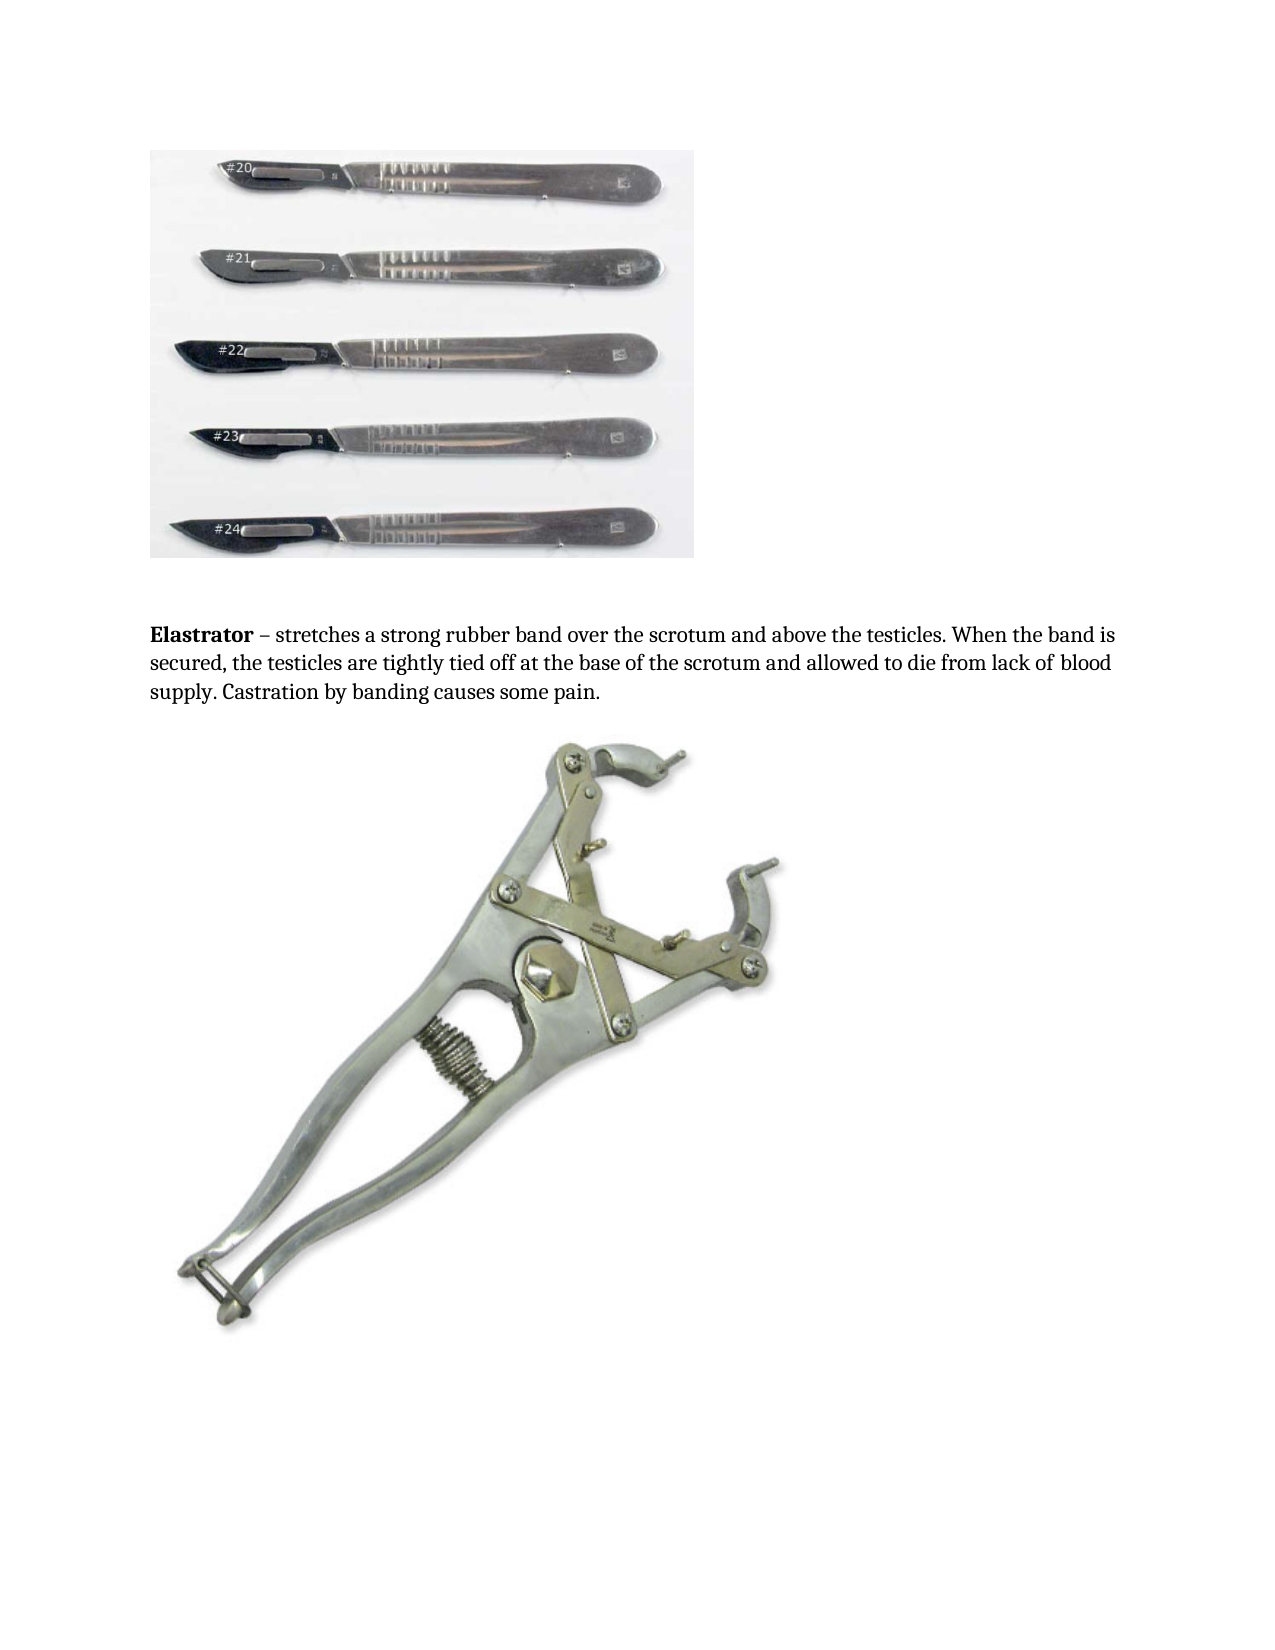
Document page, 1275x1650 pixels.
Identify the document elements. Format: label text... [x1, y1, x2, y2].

picture [150, 723, 807, 1380]
text Elastrator – stretches a strong rubber band over the scrotum and above the testicles. When the band is secured, the testicles are tightly tied off at the base of the scrotum and allowed to die from lack of blood supply. Castration by banding causes some pain. [150, 622, 1125, 705]
picture [150, 150, 694, 558]
